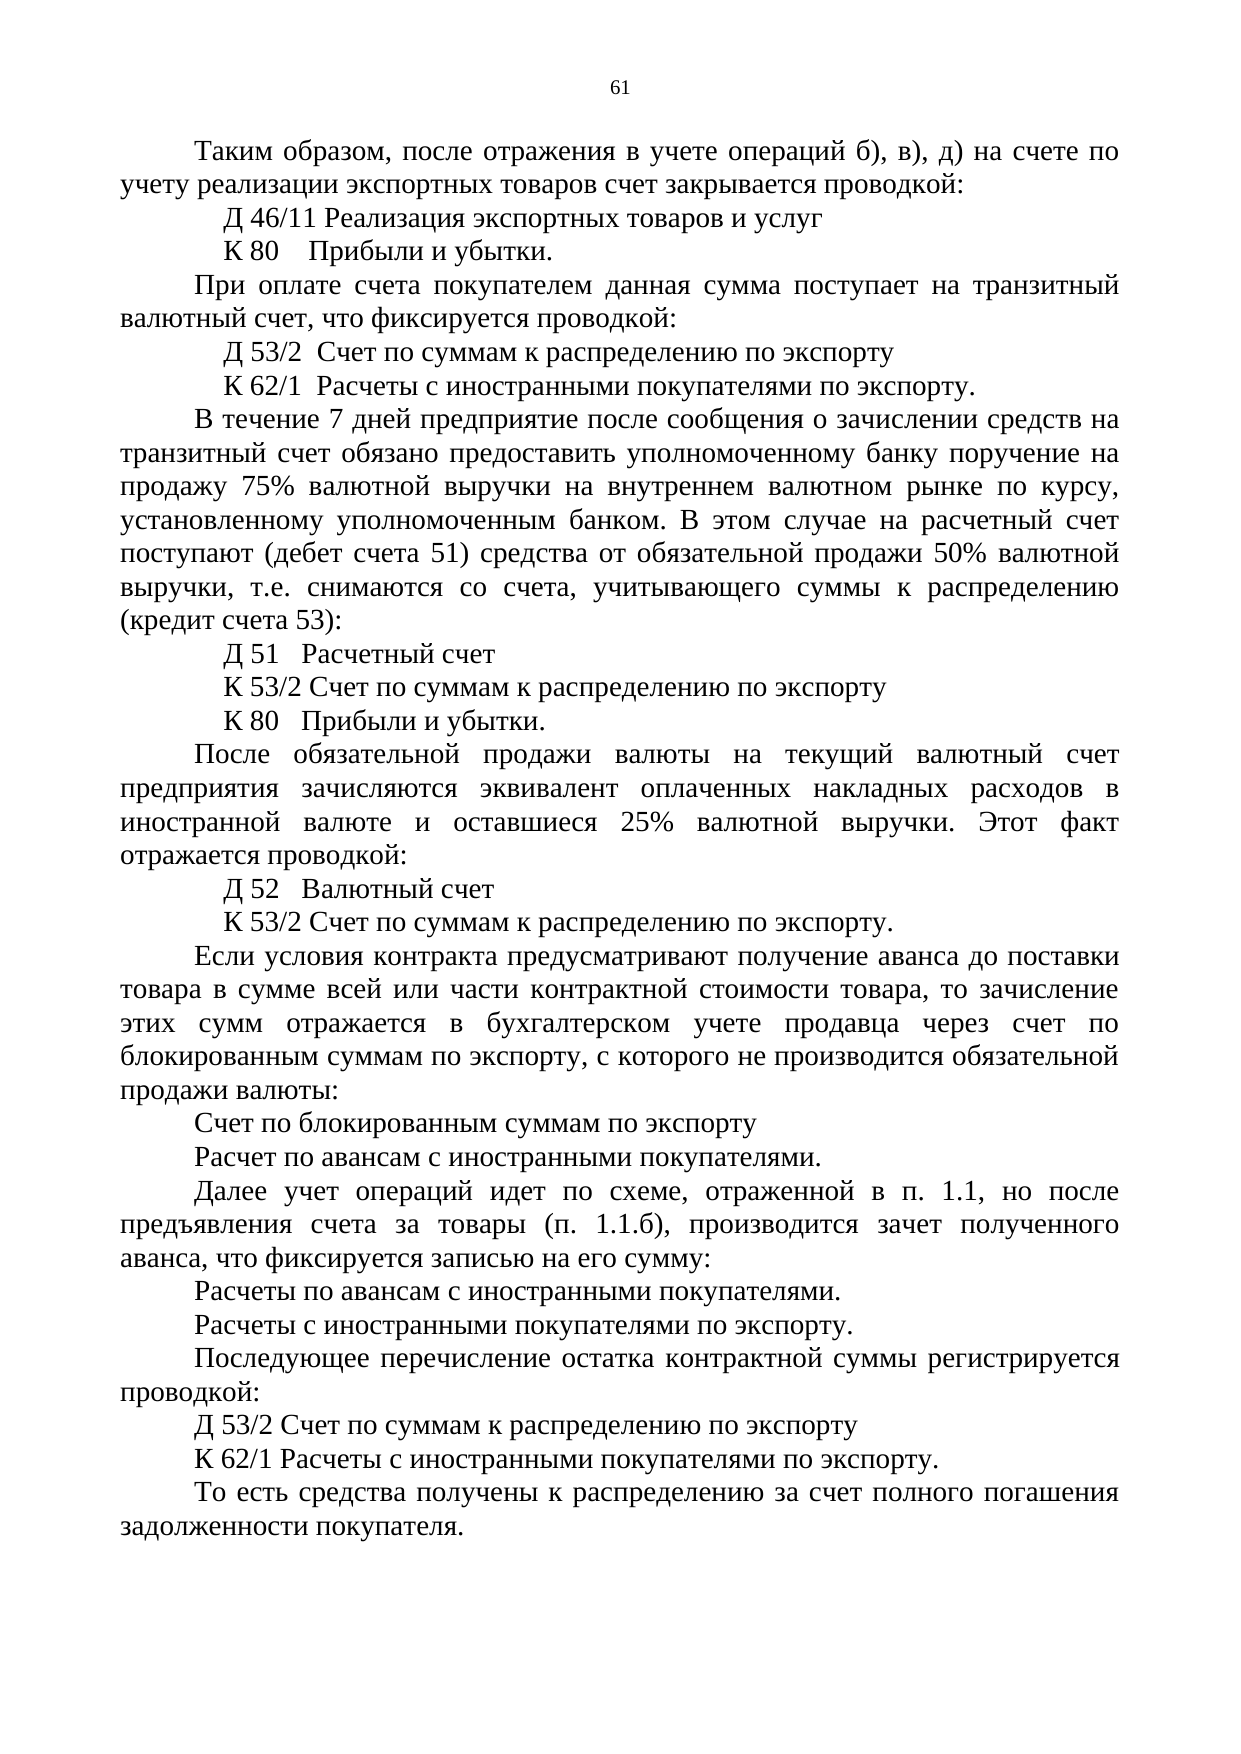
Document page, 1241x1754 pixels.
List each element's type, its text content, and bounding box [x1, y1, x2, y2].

text Д 53/2 Счет по суммам к распределению по экспорту [120, 334, 1120, 368]
text Счет по блокированным суммам по экспорту [120, 1106, 1120, 1139]
text При оплате счета покупателем данная сумма поступает на транзитный валютный счет, что фиксируется проводкой: [120, 267, 1120, 334]
text Расчеты с иностранными покупателями по экспорту. [120, 1307, 1120, 1340]
text К 62/1 Расчеты с иностранными покупателями по экспорту. [120, 1441, 1120, 1474]
text После обязательной продажи валюты на текущий валютный счет предприятия зачисляются эквивалент оплаченных накладных расходов в иностранной валюте и оставшиеся 25% валютной выручки. Этот факт отражается проводкой: [120, 737, 1120, 871]
text К 62/1 Расчеты с иностранными покупателями по экспорту. [120, 368, 1120, 401]
text В течение 7 дней предприятие после сообщения о зачислении средств на транзитный счет обязано предоставить уполномоченному банку поручение на продажу 75% валютной выручки на внутреннем валютном рынке по курсу, установленному уполномоченным банком. В этом случае на расчетный счет поступают (дебет счета 51) средства от обязательной продажи 50% валютной выручки, т.е. снимаются со счета, учитывающего суммы к распределению (кредит счета 53): [120, 401, 1120, 636]
text К 80 Прибыли и убытки. [120, 233, 1120, 267]
text Если условия контракта предусматривают получение аванса до поставки товара в сумме всей или части контрактной стоимости товара, то зачисление этих сумм отражается в бухгалтерском учете продавца через счет по блокированным суммам по экспорту, с которого не производится обязательной продажи валюты: [120, 938, 1120, 1106]
text Д 51 Расчетный счет [120, 636, 1120, 669]
text Д 46/11 Реализация экспортных товаров и услуг [120, 200, 1120, 233]
text К 53/2 Счет по суммам к распределению по экспорту. [120, 904, 1120, 938]
text Далее учет операций идет по схеме, отраженной в п. 1.1, но после предъявления счета за товары (п. 1.1.б), производится зачет полученного аванса, что фиксируется записью на его сумму: [120, 1173, 1120, 1273]
text Расчеты по авансам с иностранными покупателями. [120, 1273, 1120, 1307]
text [120, 1407, 1120, 1441]
text Последующее перечисление остатка контрактной суммы регистрируется проводкой: [120, 1340, 1120, 1407]
text Таким образом, после отражения в учете операций б), в), д) на счете по учету реализации экспортных товаров счет закрывается проводкой: [120, 133, 1120, 200]
text Расчет по авансам с иностранными покупателями. [120, 1139, 1120, 1173]
text К 53/2 Счет по суммам к распределению по экспорту [120, 669, 1120, 703]
text Д 52 Валютный счет [120, 871, 1120, 904]
text К 80 Прибыли и убытки. [120, 703, 1120, 737]
text То есть средства получены к распределению за счет полного погашения задолженности покупателя. [120, 1474, 1120, 1542]
